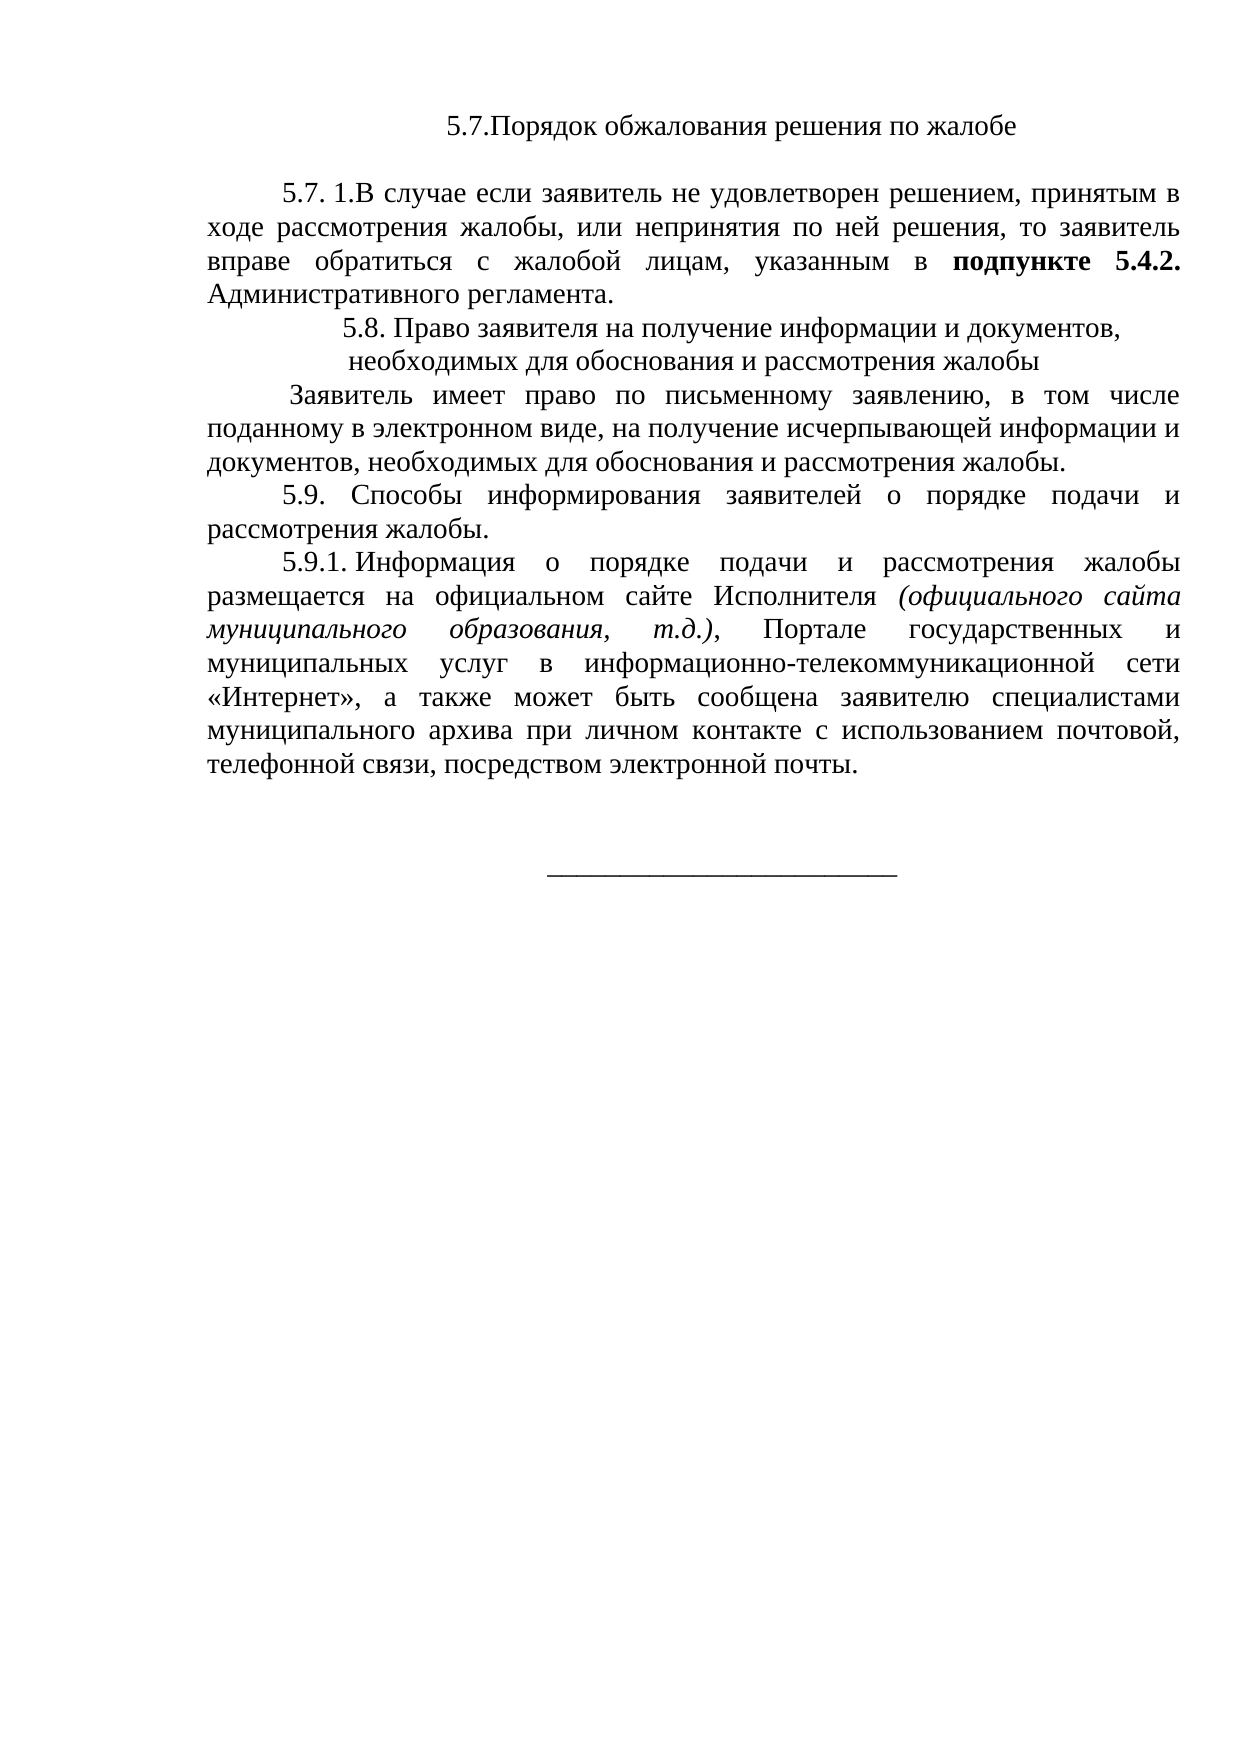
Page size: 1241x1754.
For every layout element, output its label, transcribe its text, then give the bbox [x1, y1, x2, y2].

text 5.8. Право заявителя на получение информации и документов, необходимых для обоснования и рассмотрения жалобы [207, 310, 1181, 377]
text 5.7.Порядок обжалования решения по жалобе [207, 108, 1181, 142]
text Заявитель имеет право по письменному заявлению, в том числе поданному в электронном виде, на получение исчерпывающей информации и документов, необходимых для обоснования и рассмотрения жалобы. [207, 377, 1181, 477]
text ________________________ [207, 846, 1181, 880]
text 5.9.1. Информация о порядке подачи и рассмотрения жалобы размещается на официальном сайте Исполнителя (официального сайта муниципального образования, т.д.), Портале государственных и муниципальных услуг в информационно-телекоммуникационной сети «Интернет», а также может быть сообщена заявителю специалистами муниципального архива при личном контакте с использованием почтовой, телефонной связи, посредством электронной почты. [207, 544, 1181, 779]
text 5.7. 1.В случае если заявитель не удовлетворен решением, принятым в ходе рассмотрения жалобы, или непринятия по ней решения, то заявитель вправе обратиться с жалобой лицам, указанным в подпункте 5.4.2. Административного регламента. [207, 176, 1181, 310]
text 5.9. Способы информирования заявителей о порядке подачи и рассмотрения жалобы. [207, 477, 1181, 544]
